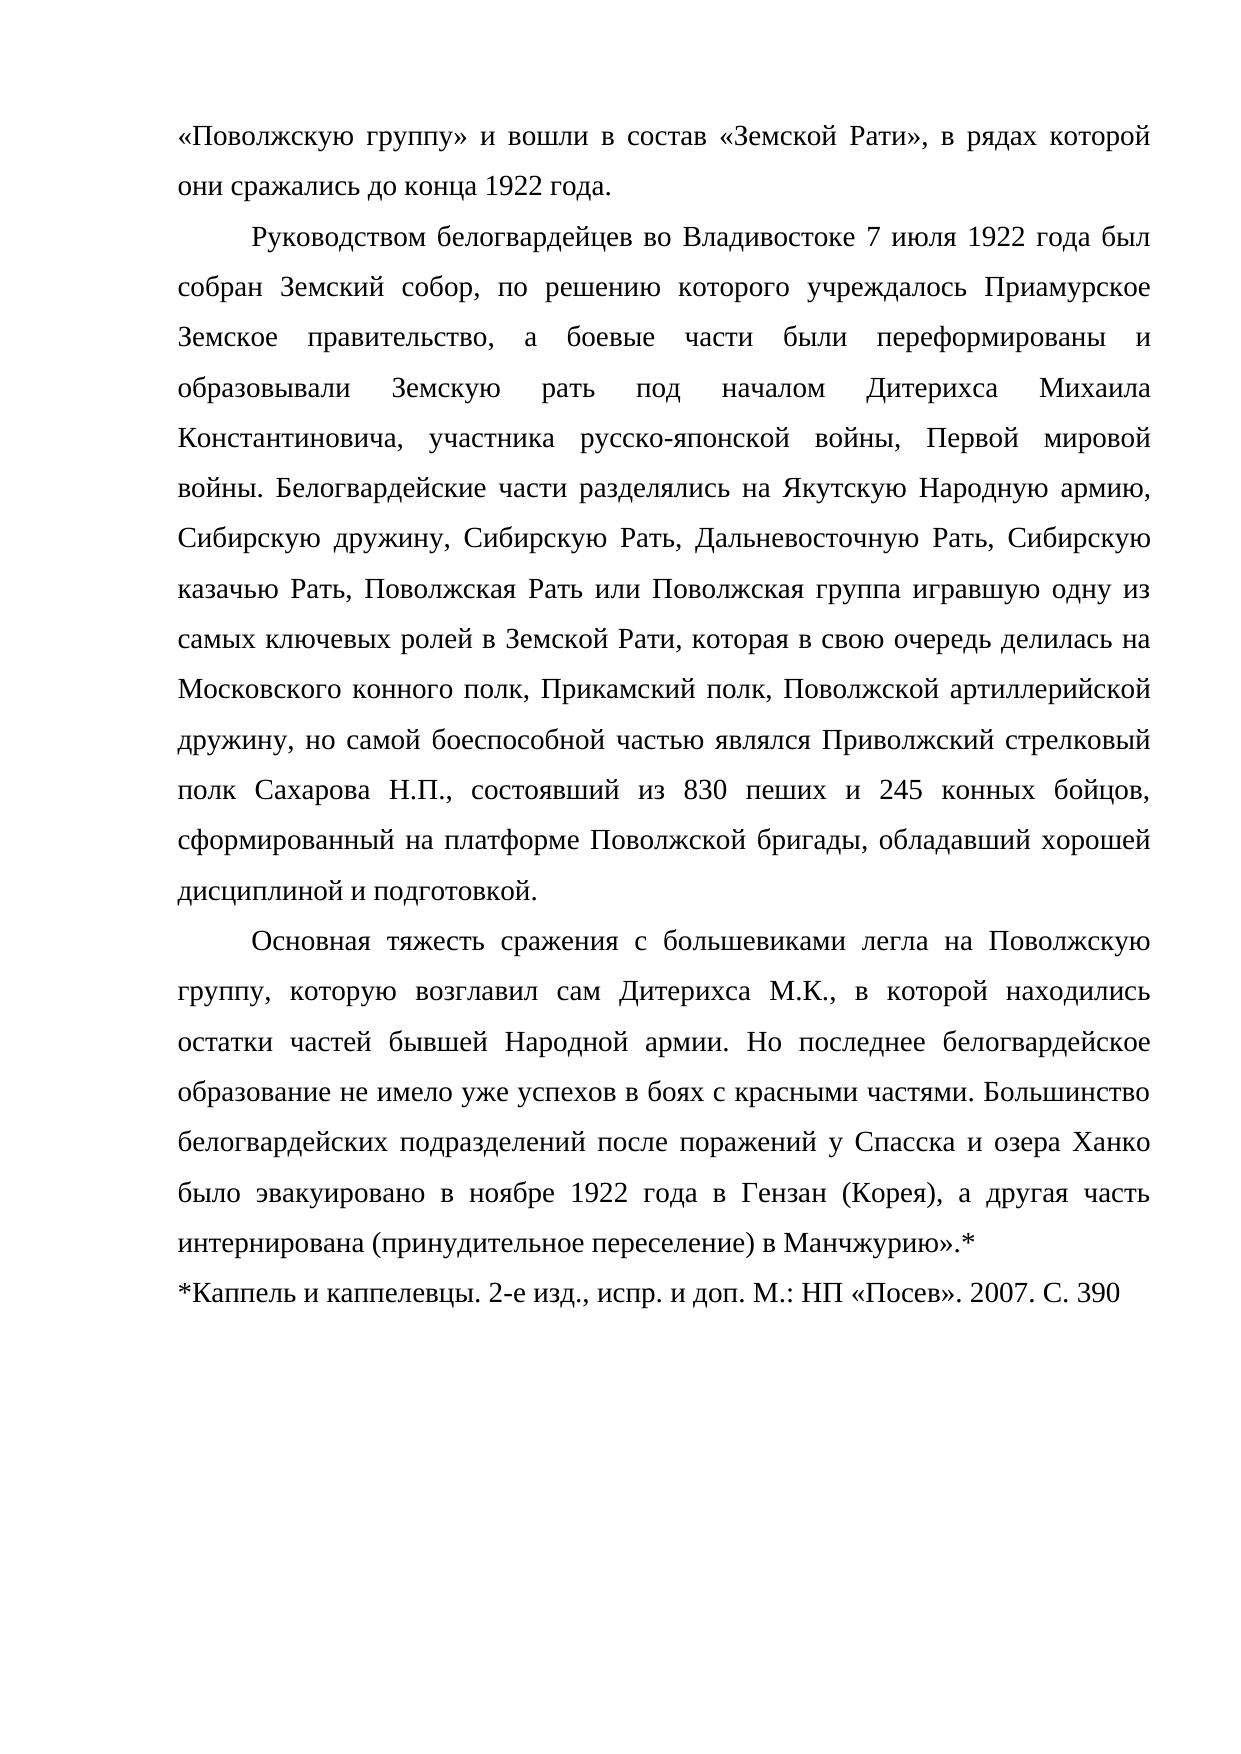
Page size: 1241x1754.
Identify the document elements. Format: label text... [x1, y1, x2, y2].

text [177, 118, 1152, 202]
text *Каппель и каппелевцы. 2-е изд., испр. и доп. М.: НП «Посев». 2007. С. 390 [177, 1275, 1152, 1309]
text Руководством белогвардейцев во Владивостоке 7 июля 1922 года был собран Земский собор, по решению которого учреждалось Приамурское Земское правительство, а боевые части были переформированы и образовывали Земскую рать под началом Дитерихса Михаила Константиновича, участника русско-японской войны, Первой мировой войны. Белогвардейские части разделялись на Якутскую Народную армию, Сибирскую дружину, Сибирскую Рать, Дальневосточную Рать, Сибирскую казачью Рать, Поволжская Рать или Поволжская группа игравшую одну из самых ключевых ролей в Земской Рати, которая в свою очередь делилась на Московского конного полк, Прикамский полк, Поволжской артиллерийской дружину, но самой боеспособной частью являлся Приволжский стрелковый полк Сахарова Н.П., состоявший из 830 пеших и 245 конных бойцов, сформированный на платформе Поволжской бригады, обладавший хорошей дисциплиной и подготовкой. [177, 219, 1152, 906]
text Основная тяжесть сражения с большевиками легла на Поволжскую группу, которую возглавил сам Дитерихса М.К., в которой находились остатки частей бывшей Народной армии. Но последнее белогвардейское образование не имело уже успехов в боях с красными частями. Большинство белогвардейских подразделений после поражений у Спасска и озера Ханко было эвакуировано в ноябре 1922 года в Гензан (Корея), а другая часть интернирована (принудительное переселение) в Манчжурию».* [177, 923, 1152, 1258]
